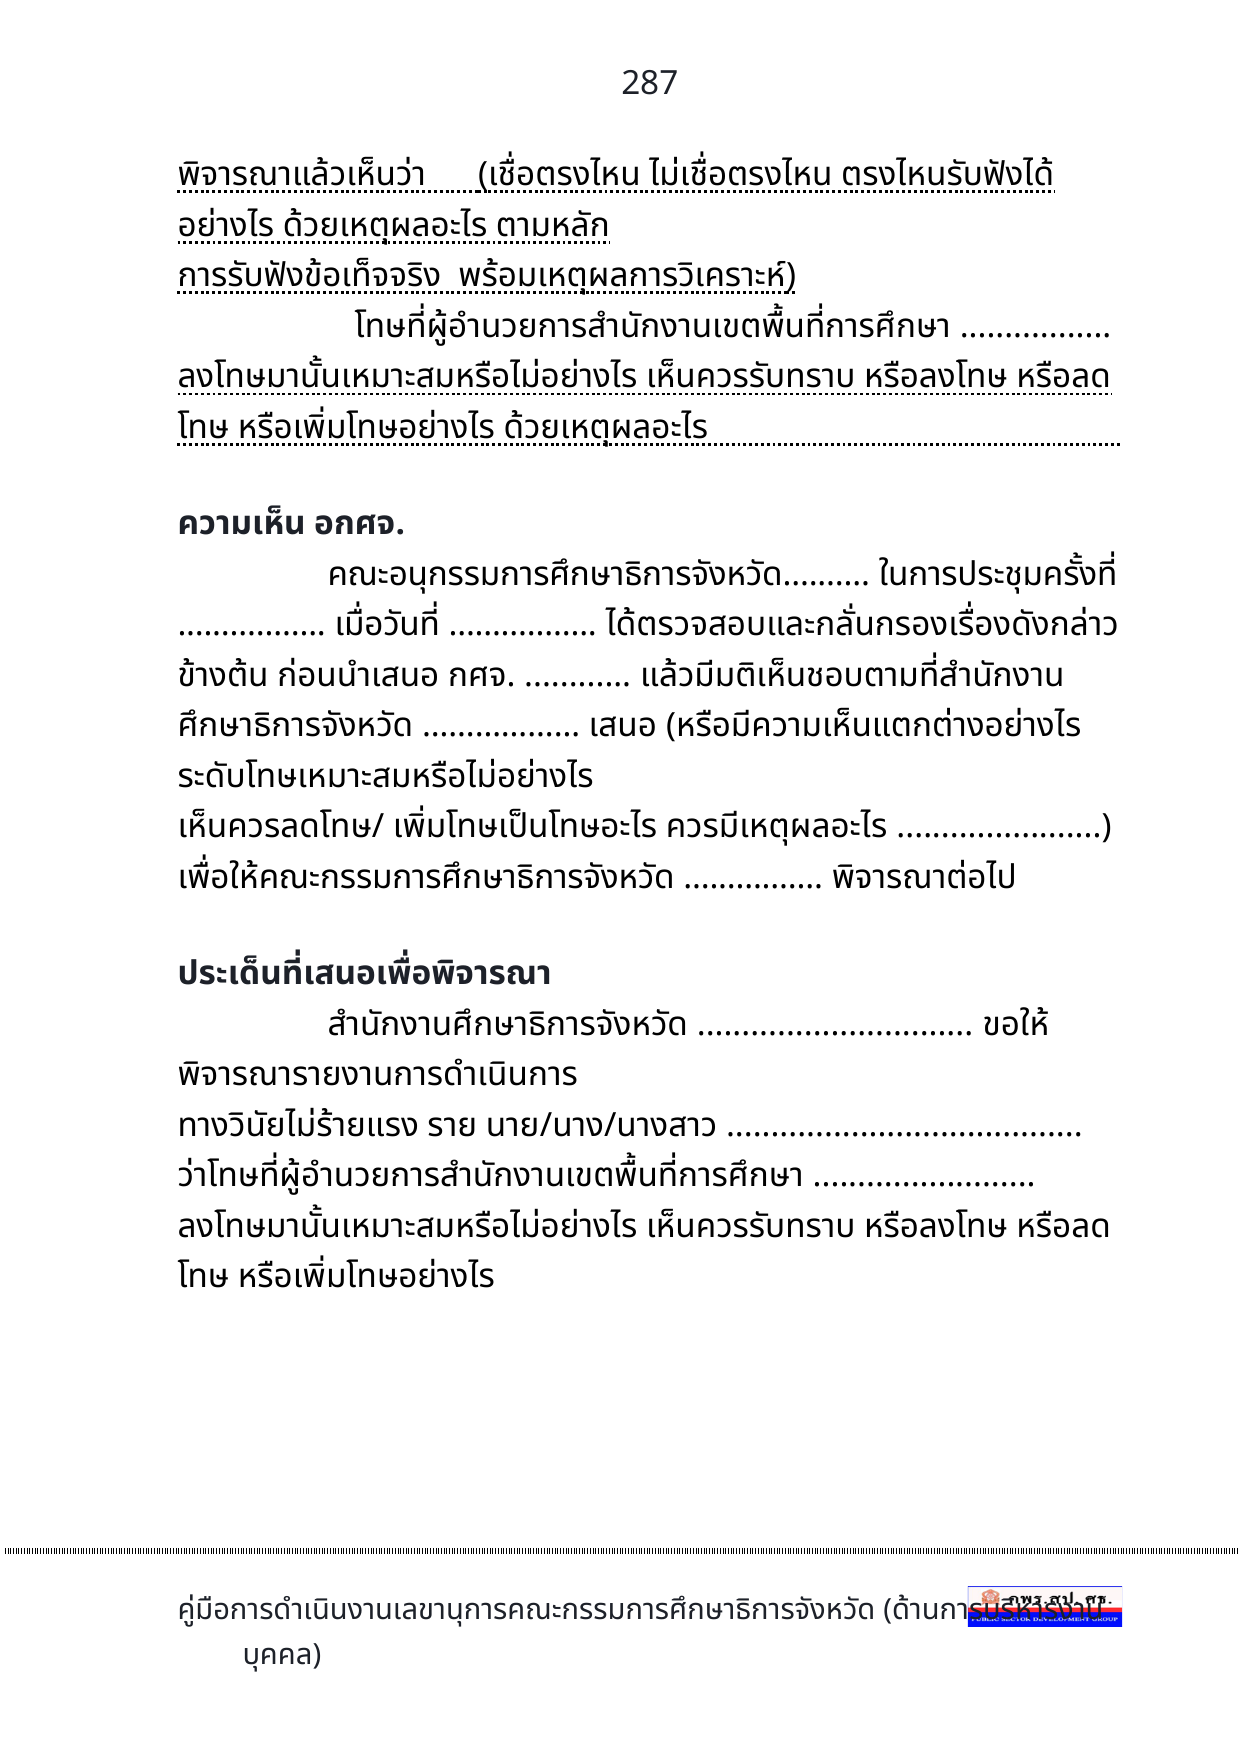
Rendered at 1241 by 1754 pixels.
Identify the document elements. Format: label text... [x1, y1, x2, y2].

text สำนักงานศึกษาธิการจังหวัด ............................... ขอให้พิจารณารายงานการดำเนินการ ทางวินัยไม่ร้ายแรง ราย นาย/นาง/นางสาว ........................................ ว่าโทษที่ผู้อำนวยการสำนักงานเขตพื้นที่การศึกษา ......................... ลงโทษมานั้นเหมาะสมหรือไม่อย่างไร เห็นควรรับทราบ หรือลงโทษ หรือลดโทษ หรือเพิ่มโทษอย่างไร [177, 999, 1122, 1302]
text ประเด็นที่เสนอเพื่อพิจารณา [177, 949, 1122, 999]
text ความเห็น อกศจ. [177, 499, 1122, 549]
text คณะอนุกรรมการศึกษาธิการจังหวัด.......... ในการประชุมครั้งที่ ................. เมื่อวันที่ ................. ได้ตรวจสอบและกลั่นกรองเรื่องดังกล่าวข้างต้น ก่อนนำเสนอ กศจ. ............ แล้วมีมติเห็นชอบตามที่สำนักงานศึกษาธิการจังหวัด ……………… เสนอ (หรือมีความเห็นแตกต่างอย่างไร ระดับโทษเหมาะสมหรือไม่อย่างไร เห็นควรลดโทษ/ เพิ่มโทษเป็นโทษอะไร ควรมีเหตุผลอะไร .......................) เพื่อให้คณะกรรมการศึกษาธิการจังหวัด ................ พิจารณาต่อไป [177, 549, 1122, 903]
text โทษที่ผู้อำนวยการสำนักงานเขตพื้นที่การศึกษา ................. ลงโทษมานั้นเหมาะสมหรือไม่อย่างไร เห็นควรรับทราบ หรือลงโทษ หรือลดโทษ หรือเพิ่มโทษอย่างไร ด้วยเหตุผลอะไร [177, 302, 1122, 453]
picture [967, 1586, 1123, 1627]
